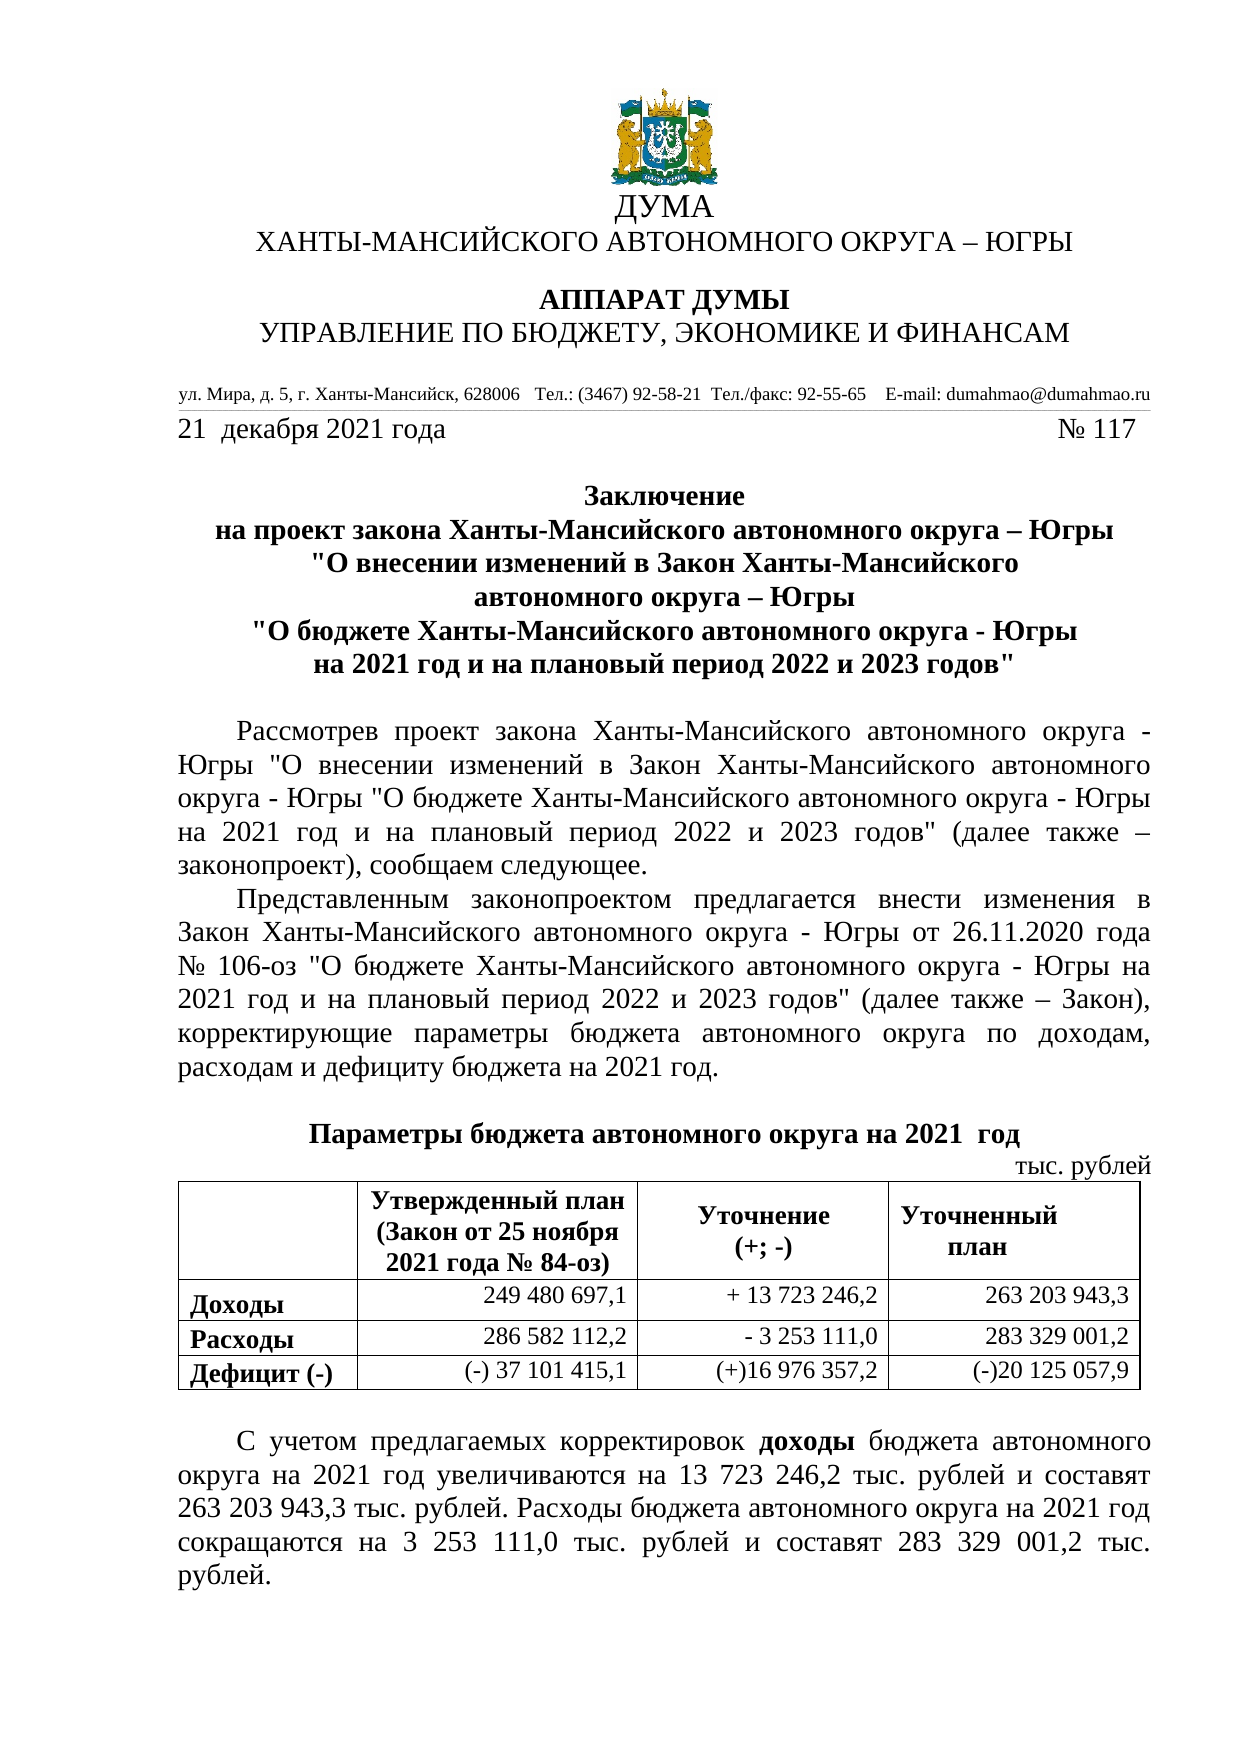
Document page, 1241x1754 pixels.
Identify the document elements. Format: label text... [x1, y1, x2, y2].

text тыс. рублей [177, 1149, 1152, 1181]
table_header Уточненный план [889, 1182, 1139, 1279]
table_cell 249 480 697,1 [358, 1280, 637, 1320]
subtitle ДУМА [177, 186, 1152, 224]
text ул. Мира, д. 5, г. Ханты-Мансийск, 628006 Тел.: (3467) 92-58-21 Тел./факс: 92-55-65 E-mail: dumahmao@dumahmao.ru [177, 383, 1152, 404]
table_cell 283 329 001,2 [889, 1321, 1139, 1354]
text Параметры бюджета автономного округа на 2021 год [177, 1116, 1152, 1149]
table_header Утвержденный план (Закон от 25 ноября 2021 года № 84-оз) [358, 1182, 637, 1279]
text автономного округа – Югры [177, 579, 1152, 613]
text на проект закона Ханты-Мансийского автономного округа – Югры "О внесении изменений в Закон Ханты-Мансийского [177, 512, 1152, 579]
table_cell - 3 253 111,0 [638, 1321, 888, 1354]
picture [611, 88, 718, 186]
table_cell Доходы [179, 1280, 357, 1320]
table_header Уточнение (+; -) [638, 1182, 888, 1279]
table_cell 263 203 943,3 [889, 1280, 1139, 1320]
table_cell (-) 37 101 415,1 [358, 1356, 637, 1389]
table_cell 286 582 112,2 [358, 1321, 637, 1354]
table_cell + 13 723 246,2 [638, 1280, 888, 1320]
text "О бюджете Ханты-Мансийского автономного округа - Югры [177, 613, 1152, 646]
text АППАРАТ ДУМЫ [177, 282, 1152, 316]
table_cell (+)16 976 357,2 [638, 1356, 888, 1389]
table_header [179, 1182, 357, 1279]
text Представленным законопроектом предлагается внести изменения в Закон Ханты-Мансийского автономного округа - Югры от 26.11.2020 года № 106-оз "О бюджете Ханты-Мансийского автономного округа - Югры на 2021 год и на плановый период 2022 и 2023 годов" (далее также – Закон), корректирующие параметры бюджета автономного округа по доходам, расходам и дефициту бюджета на 2021 год. [177, 881, 1152, 1082]
text 21 декабря 2021 года № 117 [177, 411, 1152, 445]
text Рассмотрев проект закона Ханты-Мансийского автономного округа - Югры "О внесении изменений в Закон Ханты-Мансийского автономного округа - Югры "О бюджете Ханты-Мансийского автономного округа - Югры на 2021 год и на плановый период 2022 и 2023 годов" (далее также – законопроект), сообщаем следующее. [177, 713, 1152, 881]
table_cell (-)20 125 057,9 [889, 1356, 1139, 1389]
table_cell Расходы [179, 1321, 357, 1354]
text УПРАВЛЕНИе по бюджету, экономике и финансам [177, 316, 1152, 349]
text С учетом предлагаемых корректировок доходы бюджета автономного округа на 2021 год увеличиваются на 13 723 246,2 тыс. рублей и составят 263 203 943,3 тыс. рублей. Расходы бюджета автономного округа на 2021 год сокращаются на 3 253 111,0 тыс. рублей и составят 283 329 001,2 тыс. рублей. [177, 1423, 1152, 1591]
table_cell Дефицит (-) [179, 1356, 357, 1389]
subtitle ХАНТЫ-МАНСИЙСКОГО АВТОНОМНОГО ОКРУГА – ЮГРЫ [177, 224, 1152, 258]
text на 2021 год и на плановый период 2022 и 2023 годов" [177, 646, 1152, 680]
text Заключение [177, 478, 1152, 512]
